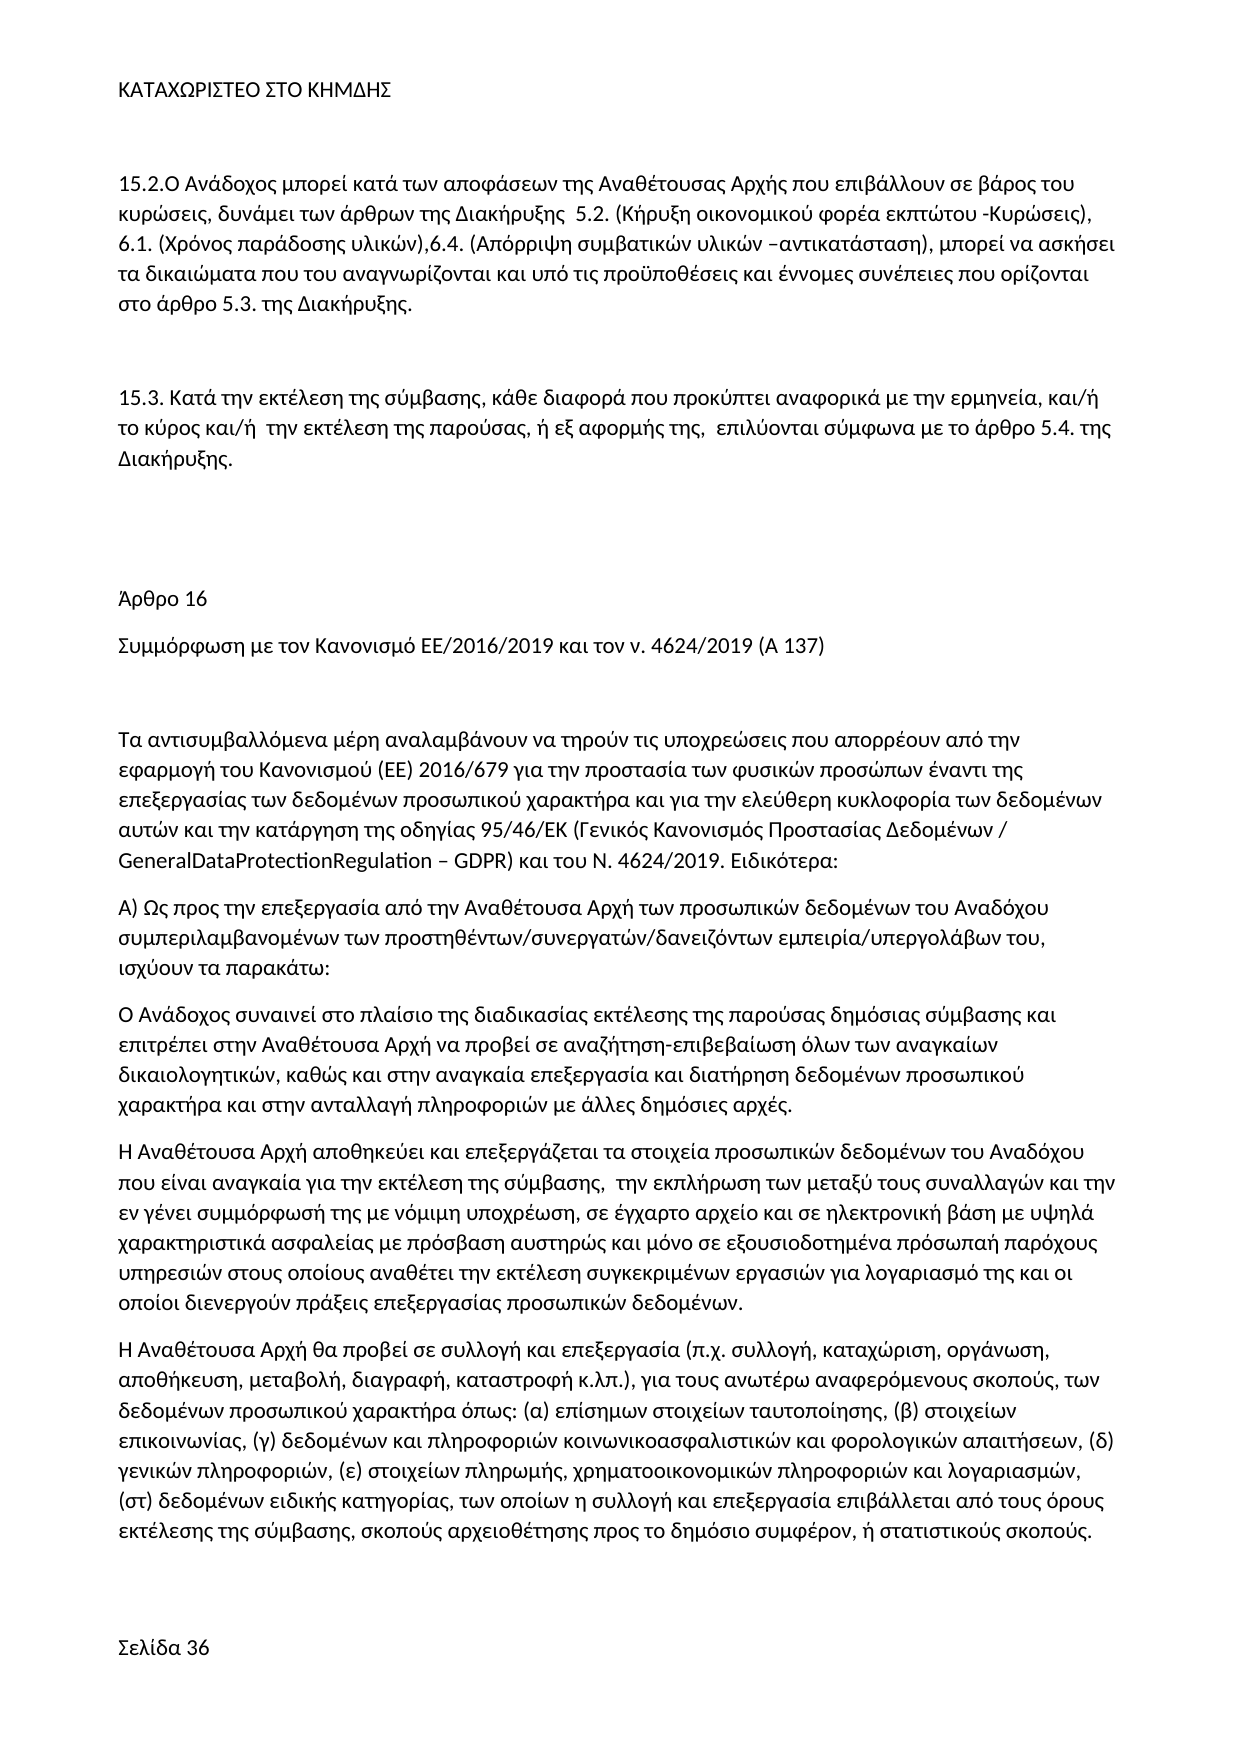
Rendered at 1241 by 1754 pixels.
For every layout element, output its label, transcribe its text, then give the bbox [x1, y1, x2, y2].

text Α) Ως προς την επεξεργασία από την Αναθέτουσα Αρχή των προσωπικών δεδομένων του Αναδόχου συμπεριλαμβανομένων των προστηθέντων/συνεργατών/δανειζόντων εμπειρία/υπεργολάβων του, ισχύουν τα παρακάτω: [118, 893, 1122, 981]
text 15.2.Ο Ανάδοχος μπορεί κατά των αποφάσεων της Αναθέτουσας Αρχής που επιβάλλουν σε βάρος του κυρώσεις, δυνάμει των άρθρων της Διακήρυξης 5.2. (Κήρυξη οικονομικού φορέα εκπτώτου -Κυρώσεις), 6.1. (Χρόνος παράδοσης υλικών),6.4. (Απόρριψη συμβατικών υλικών –αντικατάσταση), μπορεί να ασκήσει τα δικαιώματα που του αναγνωρίζονται και υπό τις προϋποθέσεις και έννομες συνέπειες που ορίζονται στο άρθρο 5.3. της Διακήρυξης. [118, 169, 1122, 317]
text 15.3. Κατά την εκτέλεση της σύμβασης, κάθε διαφορά που προκύπτει αναφορικά με την ερμηνεία, και/ή το κύρος και/ή την εκτέλεση της παρούσας, ή εξ αφορμής της, επιλύονται σύμφωνα με το άρθρο 5.4. της Διακήρυξης. [118, 383, 1122, 472]
text Η Αναθέτουσα Αρχή θα προβεί σε συλλογή και επεξεργασία (π.χ. συλλογή, καταχώριση, οργάνωση, αποθήκευση, μεταβολή, διαγραφή, καταστροφή κ.λπ.), για τους ανωτέρω αναφερόμενους σκοπούς, των δεδομένων προσωπικού χαρακτήρα όπως: (α) επίσημων στοιχείων ταυτοποίησης, (β) στοιχείων επικοινωνίας, (γ) δεδομένων και πληροφοριών κοινωνικοασφαλιστικών και φορολογικών απαιτήσεων, (δ) γενικών πληροφοριών, (ε) στοιχείων πληρωμής, χρηματοοικονομικών πληροφοριών και λογαριασμών, (στ) δεδομένων ειδικής κατηγορίας, των οποίων η συλλογή και επεξεργασία επιβάλλεται από τους όρους εκτέλεσης της σύμβασης, σκοπούς αρχειοθέτησης προς το δημόσιο συμφέρον, ή στατιστικούς σκοπούς. [118, 1335, 1122, 1544]
text Η Αναθέτουσα Αρχή αποθηκεύει και επεξεργάζεται τα στοιχεία προσωπικών δεδομένων του Αναδόχου που είναι αναγκαία για την εκτέλεση της σύμβασης, την εκπλήρωση των μεταξύ τους συναλλαγών και την εν γένει συμμόρφωσή της με νόμιμη υποχρέωση, σε έγχαρτο αρχείο και σε ηλεκτρονική βάση με υψηλά χαρακτηριστικά ασφαλείας με πρόσβαση αυστηρώς και μόνο σε εξουσιοδοτημένα πρόσωπαή παρόχους υπηρεσιών στους οποίους αναθέτει την εκτέλεση συγκεκριμένων εργασιών για λογαριασμό της και οι οποίοι διενεργούν πράξεις επεξεργασίας προσωπικών δεδομένων. [118, 1137, 1122, 1316]
text Τα αντισυμβαλλόμενα μέρη αναλαμβάνουν να τηρούν τις υποχρεώσεις που απορρέουν από την εφαρμογή του Κανονισμού (ΕΕ) 2016/679 για την προστασία των φυσικών προσώπων έναντι της επεξεργασίας των δεδομένων προσωπικού χαρακτήρα και για την ελεύθερη κυκλοφορία των δεδομένων αυτών και την κατάργηση της οδηγίας 95/46/ΕΚ (Γενικός Κανονισμός Προστασίας Δεδομένων / GeneralDataProtectionRegulation – GDPR) και του Ν. 4624/2019. Ειδικότερα: [118, 725, 1122, 874]
text Συμμόρφωση με τον Κανονισμό ΕΕ/2016/2019 και τον ν. 4624/2019 (Α 137) [118, 631, 1122, 659]
text Άρθρο 16 [118, 584, 1122, 612]
text Ο Ανάδοχος συναινεί στο πλαίσιο της διαδικασίας εκτέλεσης της παρούσας δημόσιας σύμβασης και επιτρέπει στην Αναθέτουσα Αρχή να προβεί σε αναζήτηση-επιβεβαίωση όλων των αναγκαίων δικαιολογητικών, καθώς και στην αναγκαία επεξεργασία και διατήρηση δεδομένων προσωπικού χαρακτήρα και στην ανταλλαγή πληροφοριών με άλλες δημόσιες αρχές. [118, 1000, 1122, 1118]
